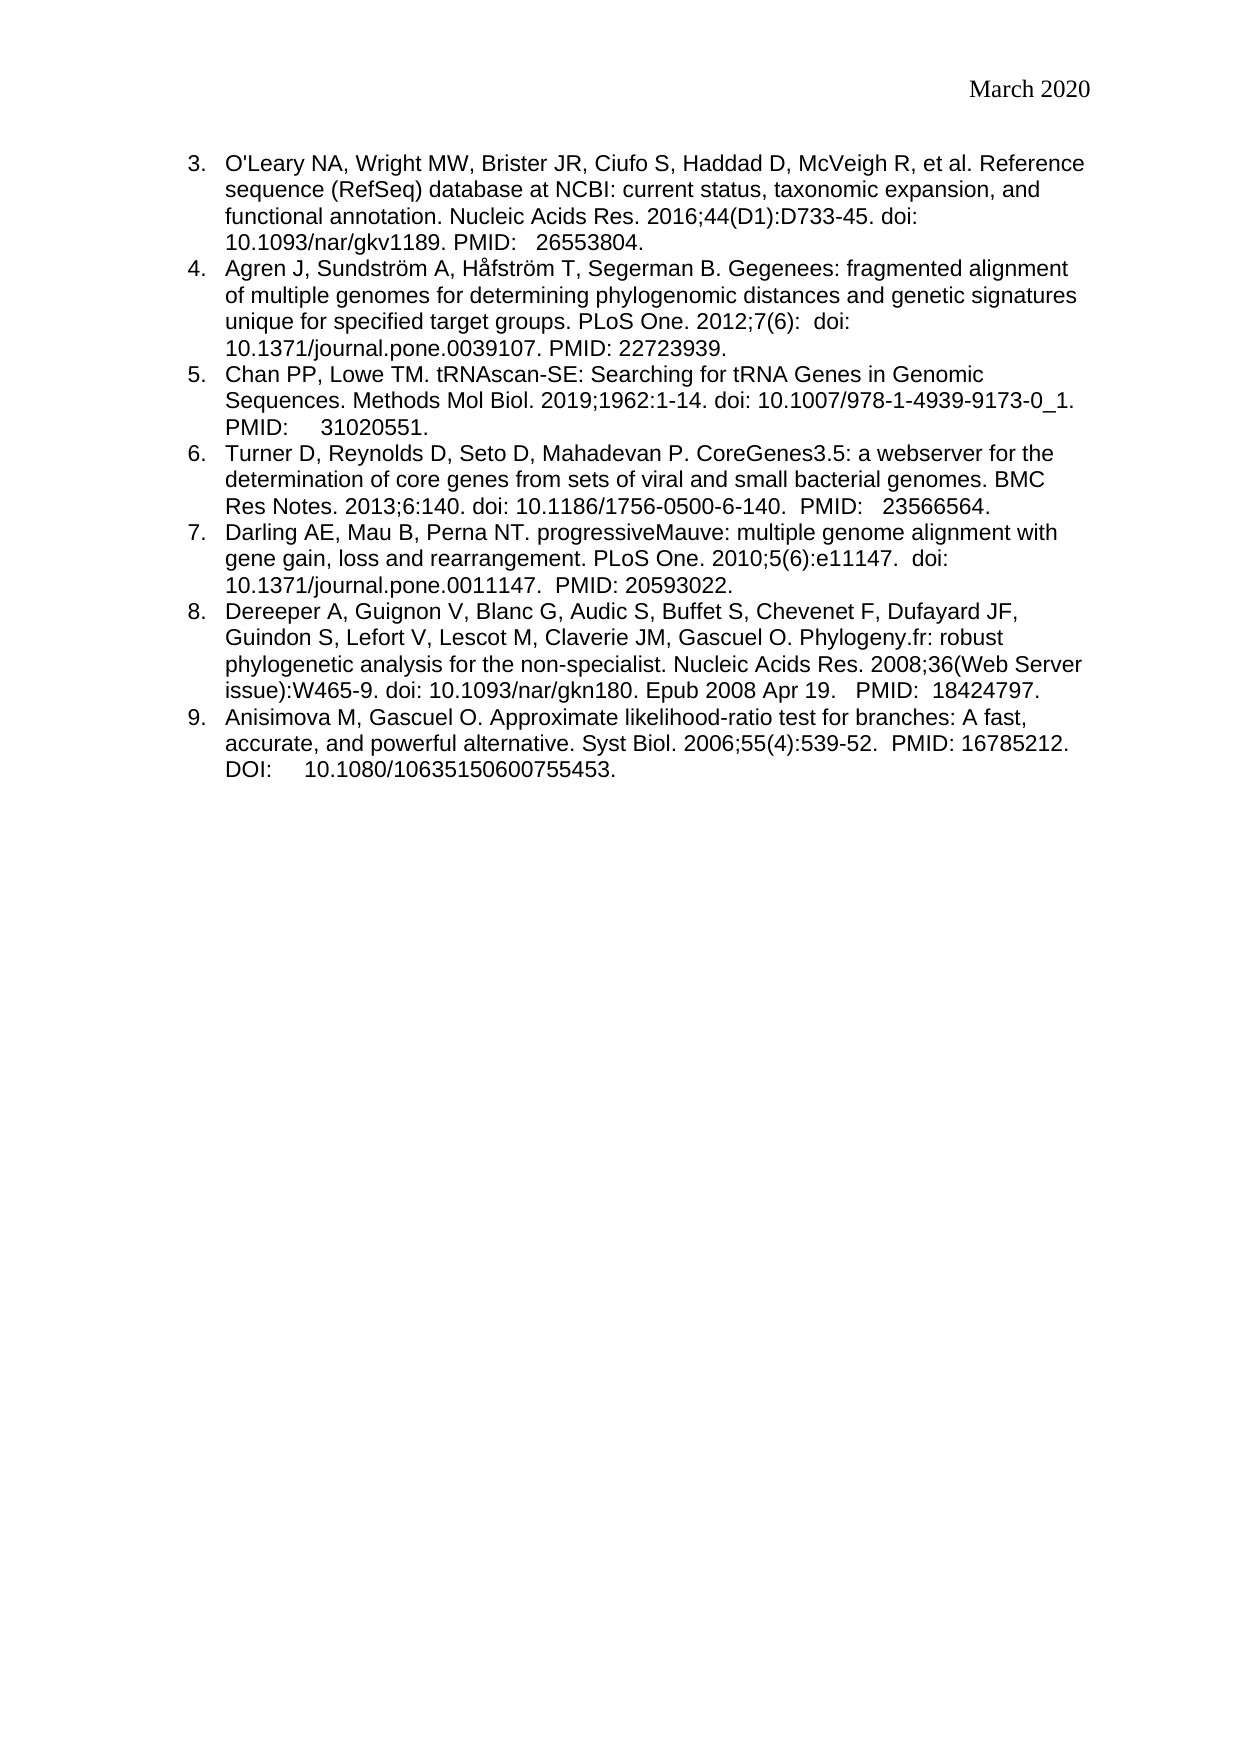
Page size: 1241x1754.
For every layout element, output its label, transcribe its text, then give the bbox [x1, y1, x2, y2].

list Anisimova M, Gascuel O. Approximate likelihood-ratio test for branches: A fast, accurate, and powerful alternative. Syst Biol. 2006;55(4):539-52. PMID: 16785212. DOI: 10.1080/10635150600755453. [187, 703, 1090, 782]
list Agren J, Sundström A, Håfström T, Segerman B. Gegenees: fragmented alignment of multiple genomes for determining phylogenomic distances and genetic signatures unique for specified target groups. PLoS One. 2012;7(6): doi: 10.1371/journal.pone.0039107. PMID: 22723939. [187, 255, 1090, 361]
list Dereeper A, Guignon V, Blanc G, Audic S, Buffet S, Chevenet F, Dufayard JF, Guindon S, Lefort V, Lescot M, Claverie JM, Gascuel O. Phylogeny.fr: robust phylogenetic analysis for the non-specialist. Nucleic Acids Res. 2008;36(Web Server issue):W465-9. doi: 10.1093/nar/gkn180. Epub 2008 Apr 19. PMID: 18424797. [187, 598, 1090, 703]
list Darling AE, Mau B, Perna NT. progressiveMauve: multiple genome alignment with gene gain, loss and rearrangement. PLoS One. 2010;5(6):e11147. doi: 10.1371/journal.pone.0011147. PMID: 20593022. [187, 519, 1090, 598]
list O'Leary NA, Wright MW, Brister JR, Ciufo S, Haddad D, McVeigh R, et al. Reference sequence (RefSeq) database at NCBI: current status, taxonomic expansion, and functional annotation. Nucleic Acids Res. 2016;44(D1):D733-45. doi: 10.1093/nar/gkv1189. PMID: 26553804. [187, 150, 1090, 255]
list Chan PP, Lowe TM. tRNAscan-SE: Searching for tRNA Genes in Genomic Sequences. Methods Mol Biol. 2019;1962:1-14. doi: 10.1007/978-1-4939-9173-0_1. PMID: 31020551. [187, 361, 1090, 440]
list Turner D, Reynolds D, Seto D, Mahadevan P. CoreGenes3.5: a webserver for the determination of core genes from sets of viral and small bacterial genomes. BMC Res Notes. 2013;6:140. doi: 10.1186/1756-0500-6-140. PMID: 23566564. [187, 440, 1090, 519]
